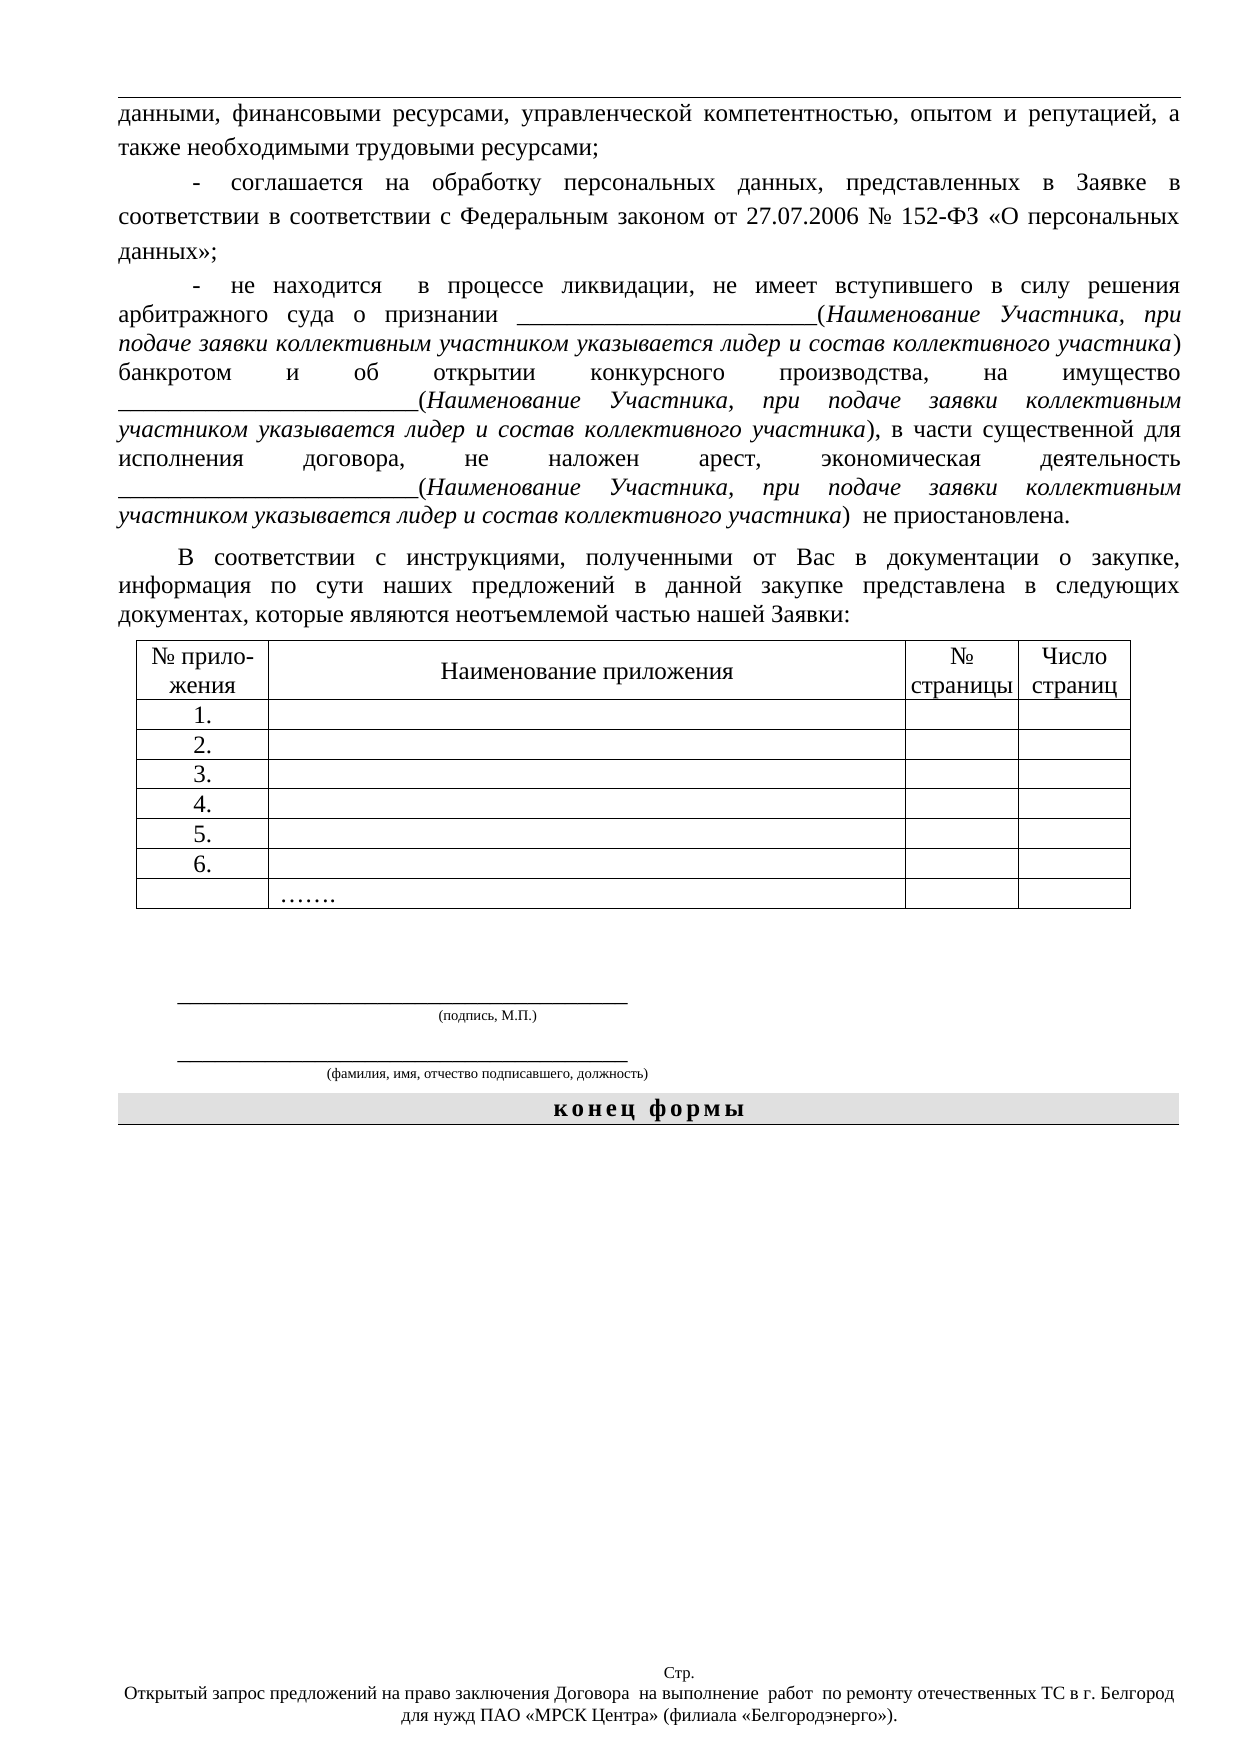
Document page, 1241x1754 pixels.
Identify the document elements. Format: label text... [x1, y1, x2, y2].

table_cell [906, 760, 1018, 788]
table_cell [269, 700, 905, 729]
list соглашается на обработку персональных данных, представленных в Заявке в соответствии в соответствии с Федеральным законом от 27.07.2006 № 152-ФЗ «О персональных данных»; [118, 167, 1181, 265]
table_cell [269, 789, 905, 818]
table_cell [906, 789, 1018, 818]
table_cell [269, 760, 905, 788]
table_header Число страниц [1019, 641, 1130, 699]
table_header Наименование приложения [269, 641, 905, 699]
text ____________________________________ [118, 1036, 1181, 1065]
table_header № прило-жения [137, 641, 268, 699]
table_cell [137, 879, 268, 907]
table_cell [906, 879, 1018, 907]
list не находится в процессе ликвидации, не имеет вступившего в силу решения арбитражного суда о признании ________________________(Наименование Участника, при подаче заявки коллективным участником указывается лидер и состав коллективного участника) банкротом и об открытии конкурсного производства, на имущество ________________________(Наименование Участника, при подаче заявки коллективным участником указывается лидер и состав коллективного участника), в части существенной для исполнения договора, не наложен арест, экономическая деятельность ________________________(Наименование Участника, при подаче заявки коллективным участником указывается лидер и состав коллективного участника) не приостановлена. [118, 270, 1181, 529]
table_header № страницы [906, 641, 1018, 699]
table_cell [1019, 700, 1130, 729]
table_cell [269, 819, 905, 848]
table_cell [906, 730, 1018, 758]
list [118, 98, 1181, 161]
table_cell [1019, 849, 1130, 878]
table_cell ……. [269, 879, 905, 907]
table_cell [1019, 819, 1130, 848]
table_cell 6. [137, 849, 268, 878]
table_cell [269, 730, 905, 758]
table_cell [1019, 760, 1130, 788]
text конец формы [118, 1093, 1179, 1124]
table_cell [1019, 789, 1130, 818]
text ____________________________________ [118, 978, 1181, 1007]
table_cell [1019, 730, 1130, 758]
table_cell 2. [137, 730, 268, 758]
table_cell 5. [137, 819, 268, 848]
table_cell [906, 819, 1018, 848]
table_cell 4. [137, 789, 268, 818]
table_cell [1019, 879, 1130, 907]
table_cell [906, 700, 1018, 729]
table_cell [906, 849, 1018, 878]
table_cell 1. [137, 700, 268, 729]
text В соответствии с инструкциями, полученными от Вас в документации о закупке, информация по сути наших предложений в данной закупке представлена в следующих документах, которые являются неотъемлемой частью нашей Заявки: [118, 542, 1181, 628]
text (фамилия, имя, отчество подписавшего, должность) [118, 1065, 797, 1093]
table_cell [269, 849, 905, 878]
text (подпись, М.П.) [118, 1007, 797, 1036]
table_cell 3. [137, 760, 268, 788]
